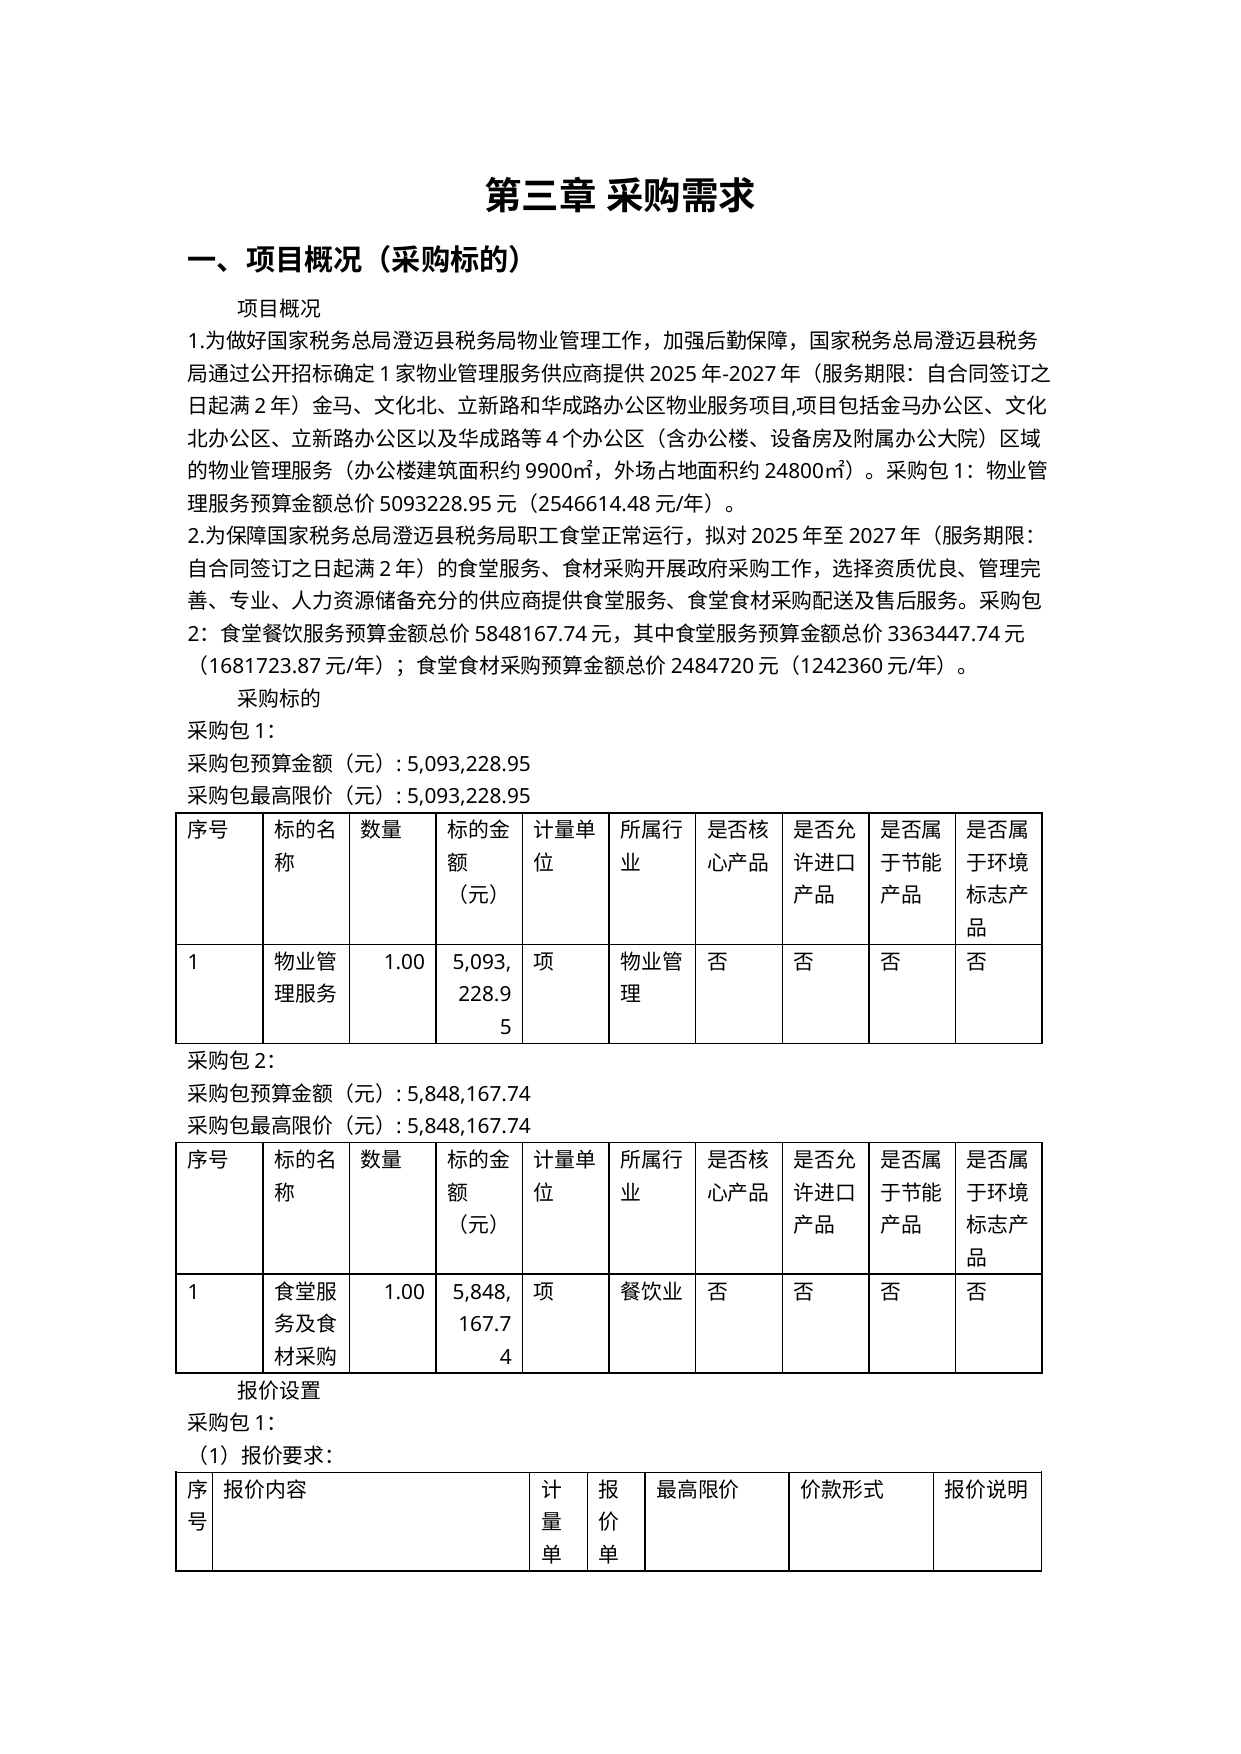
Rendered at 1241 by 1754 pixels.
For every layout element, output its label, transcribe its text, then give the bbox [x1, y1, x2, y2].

table_cell 否 [870, 945, 955, 1043]
text 采购包最高限价（元）: 5,848,167.74 [187, 1109, 1053, 1142]
text 采购包2： [187, 1044, 1053, 1077]
table_header 是否属于环境标志产品 [956, 814, 1041, 943]
table_cell 否 [696, 1275, 782, 1372]
table_header 是否属于环境标志产品 [956, 1143, 1041, 1273]
table_header 是否允许进口产品 [783, 1143, 868, 1273]
text （1）报价要求： [187, 1439, 1053, 1471]
table_header 数量 [350, 814, 435, 943]
table_cell 5,848,167.74 [437, 1275, 522, 1372]
table_header 标的金额 （元） [437, 814, 522, 943]
table_cell 物业管理服务 [264, 945, 349, 1043]
text 采购包1： [187, 714, 1053, 747]
table_header 是否属于节能产品 [870, 1143, 955, 1273]
text 报价设置 [187, 1374, 1053, 1406]
text 采购包1： [187, 1406, 1053, 1439]
table_header 计量单位 [523, 814, 608, 943]
text 1.为做好国家税务总局澄迈县税务局物业管理工作，加强后勤保障，国家税务总局澄迈县税务局通过公开招标确定1家物业管理服务供应商提供2025年-2027年（服务期限：自合同签订之日起满2年）金马、文化北、立新路和华成路办公区物业服务项目,项目包括金马办公区、文化北办公区、立新路办公区以及华成路等4个办公区（含办公楼、设备房及附属办公大院）区域的物业管理服务（办公楼建筑面积约9900㎡，外场占地面积约24800㎡）。采购包1：物业管理服务预算金额总价5093228.95元（2546614.48元/年）。 [187, 324, 1053, 519]
table_header 序号 [177, 1143, 262, 1273]
table_cell 物业管理 [610, 945, 695, 1043]
table_header 数量 [350, 1143, 435, 1273]
table_header 计量单位 [523, 1143, 608, 1273]
table_header 是否允许进口产品 [783, 814, 868, 943]
table_header 是否核心产品 [696, 1143, 782, 1273]
table_cell 否 [956, 1275, 1041, 1372]
text 项目概况 [187, 292, 1053, 324]
table_header 所属行业 [610, 814, 695, 943]
table_cell 食堂服务及食材采购 [264, 1275, 349, 1372]
table_cell 项 [523, 945, 608, 1043]
table_cell 1 [177, 1275, 262, 1372]
table_header 是否核心产品 [696, 814, 782, 943]
text 一、项目概况（采购标的） [187, 227, 1053, 292]
table_cell 餐饮业 [610, 1275, 695, 1372]
table_header 是否属于节能产品 [870, 814, 955, 943]
table_cell 1.00 [350, 945, 435, 1043]
table_header 计量单位 [530, 1473, 587, 1570]
table_header 报价说明 [934, 1473, 1041, 1570]
table_header 标的金额 （元） [437, 1143, 522, 1273]
table_cell 否 [956, 945, 1041, 1043]
table_cell 5,093,228.95 [437, 945, 522, 1043]
table_cell 项 [523, 1275, 608, 1372]
text 采购标的 [187, 682, 1053, 714]
table_cell 1 [177, 945, 262, 1043]
text 采购包预算金额（元）: 5,848,167.74 [187, 1077, 1053, 1109]
table_cell 否 [870, 1275, 955, 1372]
table_cell 否 [783, 1275, 868, 1372]
table_header 价款形式 [790, 1473, 933, 1570]
table_header 标的名称 [264, 814, 349, 943]
table_header 报价单位 [588, 1473, 644, 1570]
table_header 最高限价 [646, 1473, 788, 1570]
text 采购包最高限价（元）: 5,093,228.95 [187, 779, 1053, 812]
table_header 序号 [177, 814, 262, 943]
table_header 序号 [177, 1473, 212, 1570]
table_cell 1.00 [350, 1275, 435, 1372]
text 采购包预算金额（元）: 5,093,228.95 [187, 747, 1053, 779]
table_header 所属行业 [610, 1143, 695, 1273]
text 第三章 采购需求 [187, 162, 1053, 227]
table_cell 否 [696, 945, 782, 1043]
table_header 标的名称 [264, 1143, 349, 1273]
table_cell 否 [783, 945, 868, 1043]
text 2.为保障国家税务总局澄迈县税务局职工食堂正常运行，拟对2025年至2027年（服务期限：自合同签订之日起满2年）的食堂服务、食材采购开展政府采购工作，选择资质优良、管理完善、专业、人力资源储备充分的供应商提供食堂服务、食堂食材采购配送及售后服务。采购包2：食堂餐饮服务预算金额总价5848167.74元，其中食堂服务预算金额总价3363447.74元（1681723.87元/年）；食堂食材采购预算金额总价2484720元（1242360元/年）。 [187, 519, 1053, 682]
table_header 报价内容 [213, 1473, 529, 1570]
